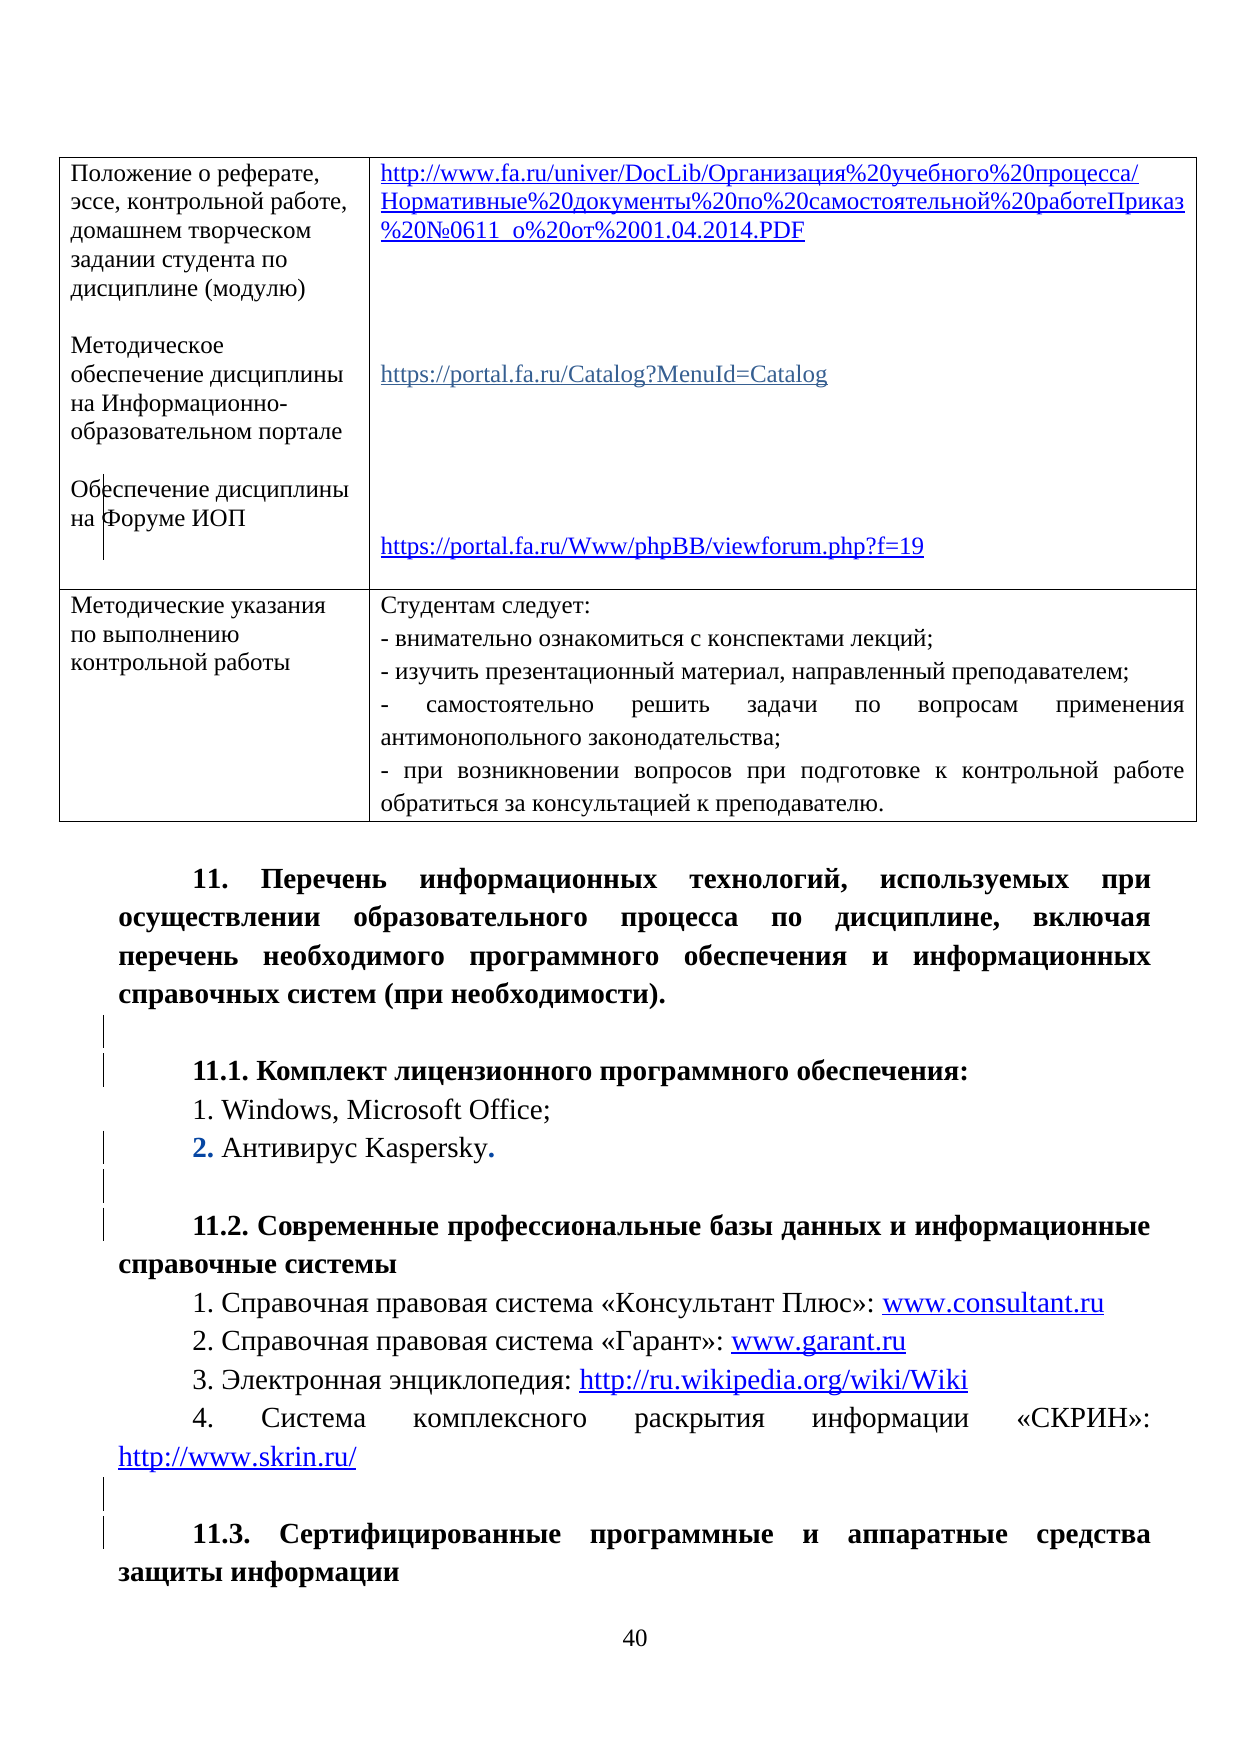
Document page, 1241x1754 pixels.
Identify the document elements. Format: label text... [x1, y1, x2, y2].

text 11.2. Современные профессиональные базы данных и информационные справочные системы [118, 1208, 1152, 1280]
text 3. Электронная энциклопедия: http://ru.wikipedia.org/wiki/Wiki [118, 1362, 1152, 1395]
table_header http://www.fa.ru/univer/DocLib/Организация%20учебного%20процесса/Нормативные%20документы%20по%20самостоятельной%20работеПриказ%20№0611_о%20от%2001.04.2014.PDF https://portal.fa.ru/Catalog?MenuId=Catalog https://portal.fa.ru/Www/phpBB/viewforum.php?f=19 [370, 158, 1196, 589]
text 2. Антивирус Kaspersky. [118, 1131, 1152, 1164]
text 2. Справочная правовая система «Гарант»: www.garant.ru [118, 1323, 1152, 1357]
table_header Положение о реферате, эссе, контрольной работе, домашнем творческом задании студента по дисциплине (модулю) Методическое обеспечение дисциплины на Информационно-образовательном портале Обеспечение дисциплины на Форуме ИОП [60, 158, 369, 589]
text 11. Перечень информационных технологий, используемых при осуществлении образовательного процесса по дисциплине, включая перечень необходимого программного обеспечения и информационных справочных систем (при необходимости). [118, 861, 1152, 1010]
text 11.1. Комплект лицензионного программного обеспечения: [118, 1053, 1152, 1087]
table_cell Методические указания по выполнению контрольной работы [60, 590, 369, 821]
text 4. Система комплексного раскрытия информации «СКРИН»: http://www.skrin.ru/ [118, 1400, 1152, 1472]
text 1. Windows, Microsoft Office; [118, 1092, 1152, 1126]
table_cell Студентам следует: - внимательно ознакомиться с конспектами лекций; - изучить презентационный материал, направленный преподавателем; - самостоятельно решить задачи по вопросам применения антимонопольного законодательства; - при возникновении вопросов при подготовке к контрольной работе обратиться за консультацией к преподавателю. [370, 590, 1196, 821]
text 11.3. Сертифицированные программные и аппаратные средства защиты информации [118, 1516, 1152, 1588]
text 1. Справочная правовая система «Консультант Плюс»: www.consultant.ru [118, 1285, 1152, 1318]
